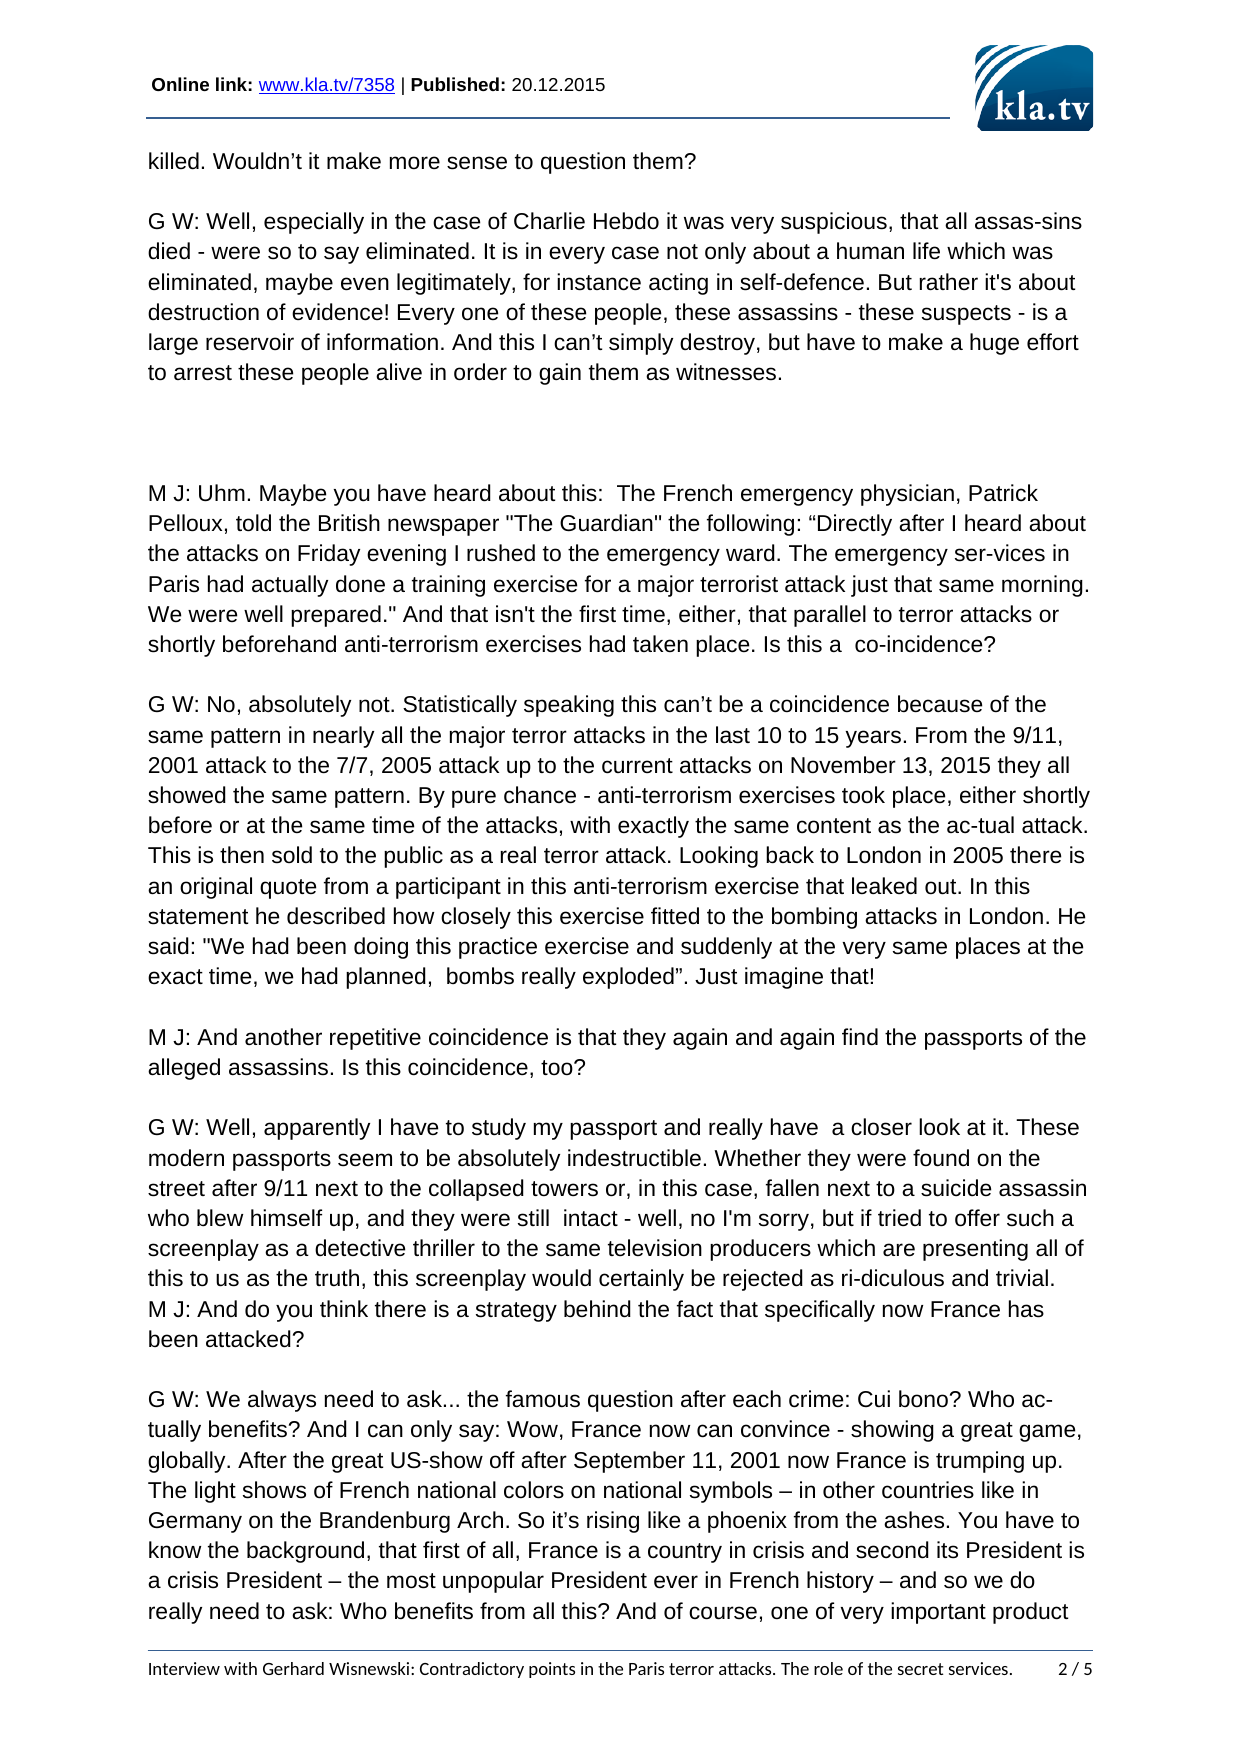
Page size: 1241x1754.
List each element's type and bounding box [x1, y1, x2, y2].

text [148, 148, 1093, 1624]
